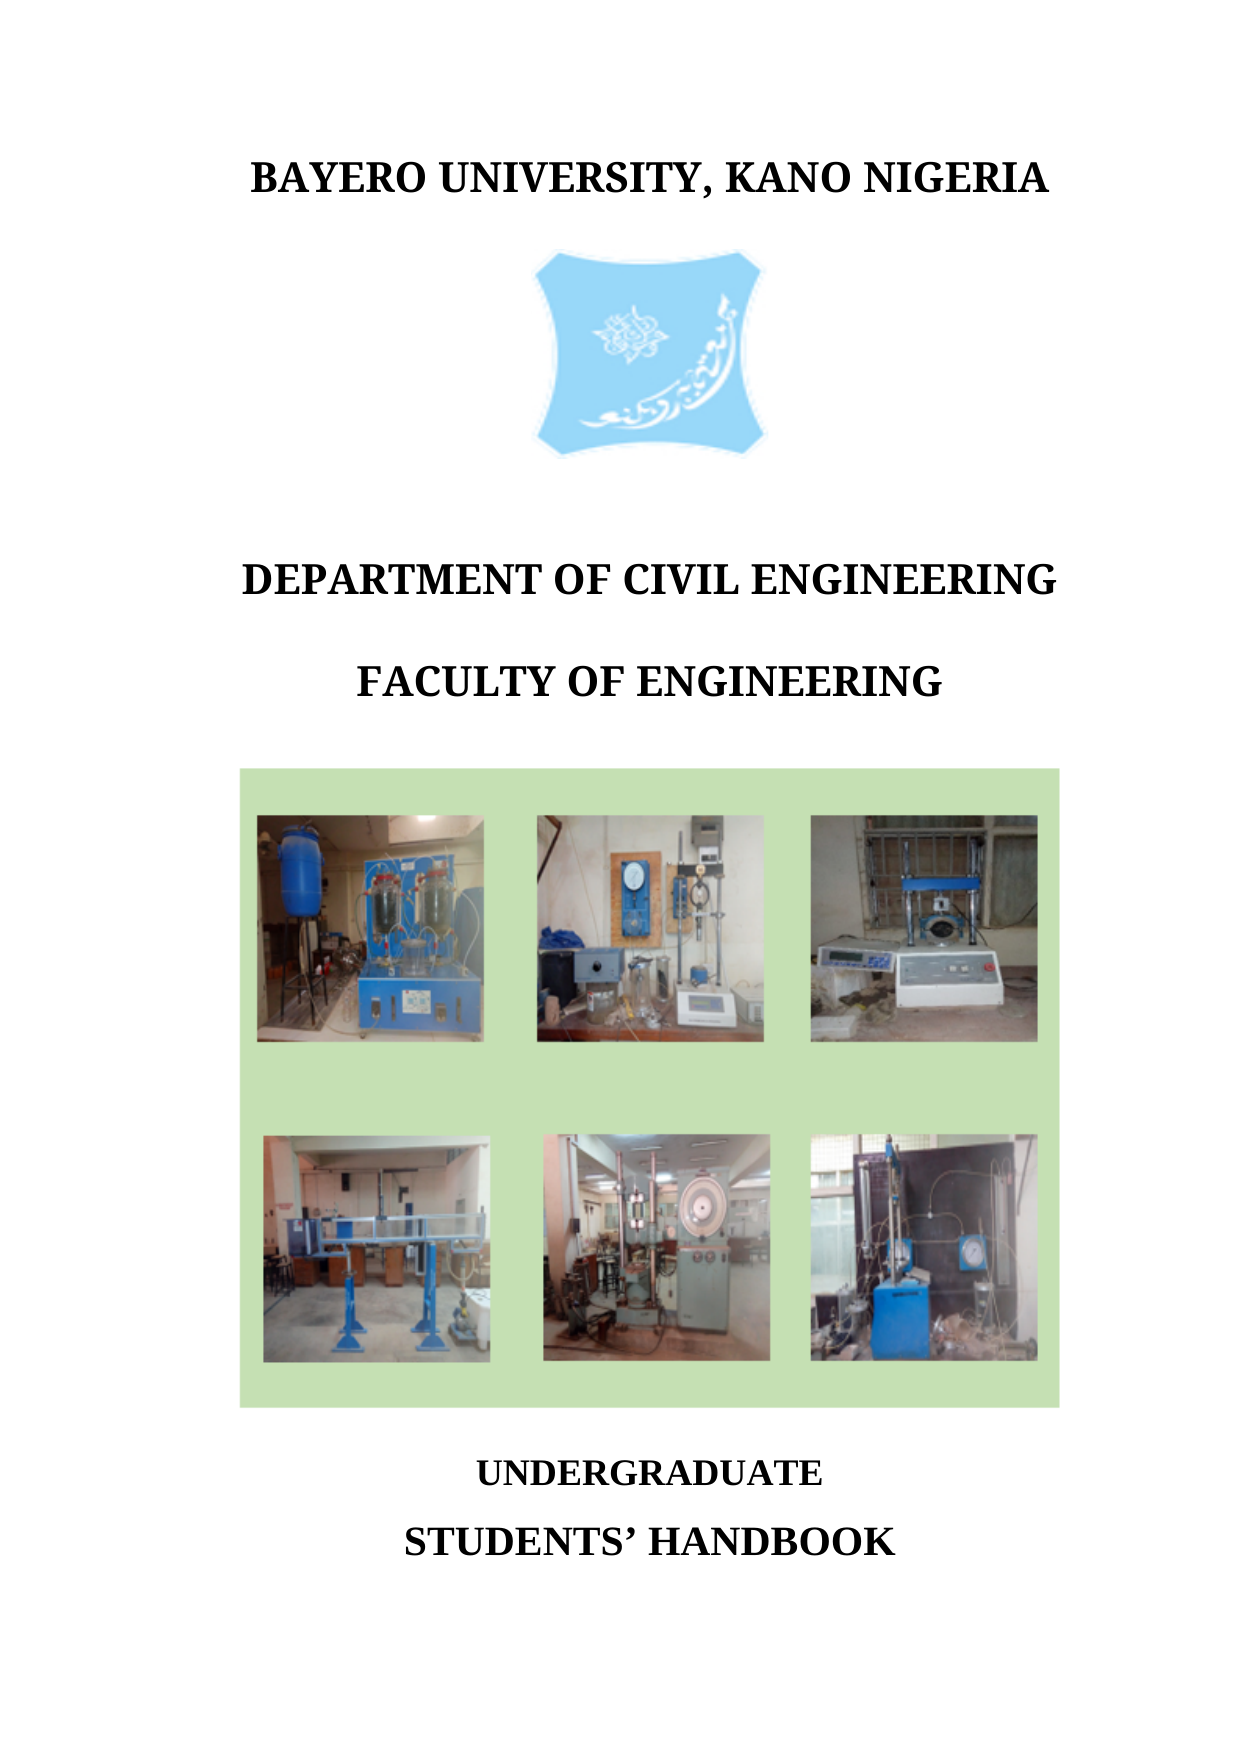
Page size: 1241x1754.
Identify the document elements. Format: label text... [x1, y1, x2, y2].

text UNDERGRADUATE [207, 1450, 1092, 1493]
text DEPARTMENT OF CIVIL ENGINEERING [207, 550, 1092, 606]
text FACULTY OF ENGINEERING [207, 651, 1092, 708]
picture [223, 753, 1077, 1419]
text STUDENTS’ HANDBOOK [207, 1516, 1092, 1564]
picture [531, 249, 769, 459]
text BAYERO UNIVERSITY, KANO NIGERIA [207, 148, 1092, 204]
